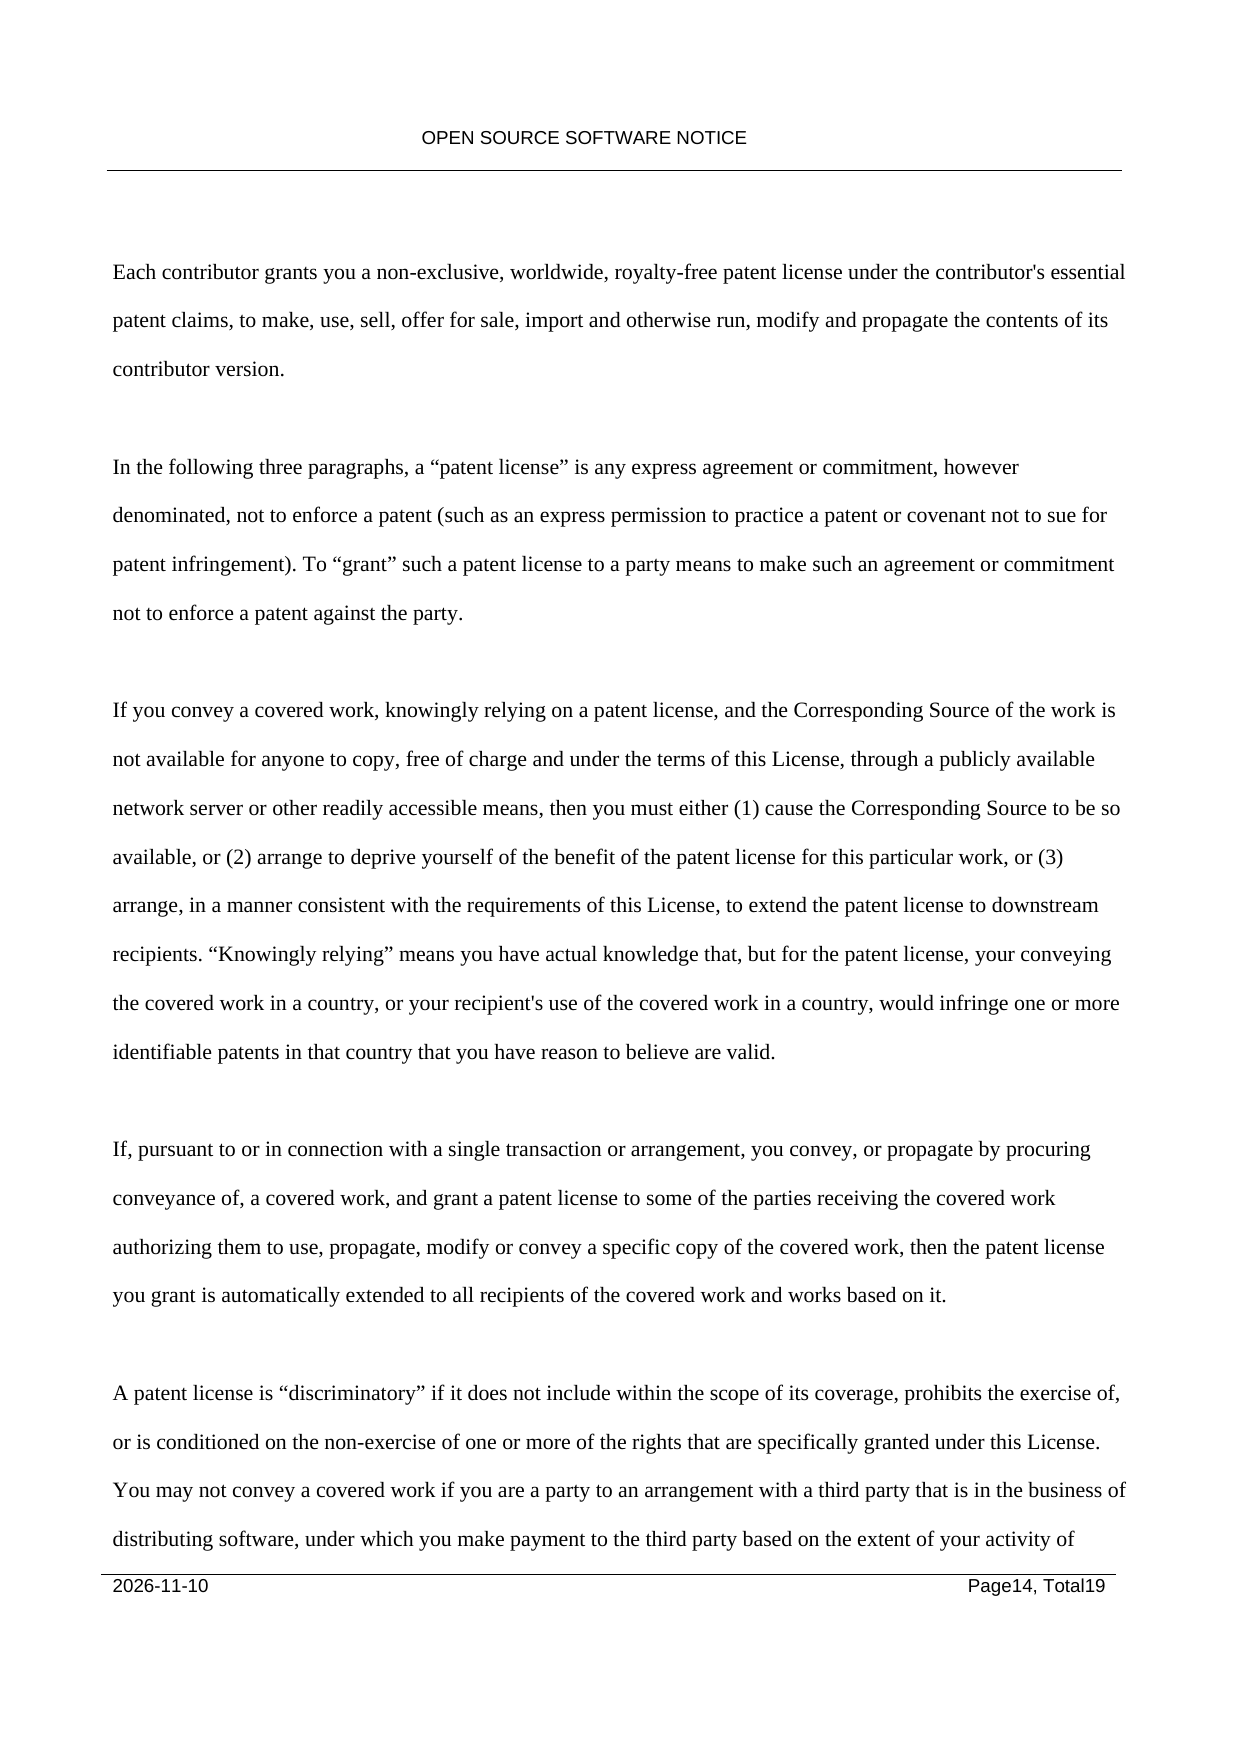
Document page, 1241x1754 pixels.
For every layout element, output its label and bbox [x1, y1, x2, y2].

text [112, 206, 1128, 1555]
